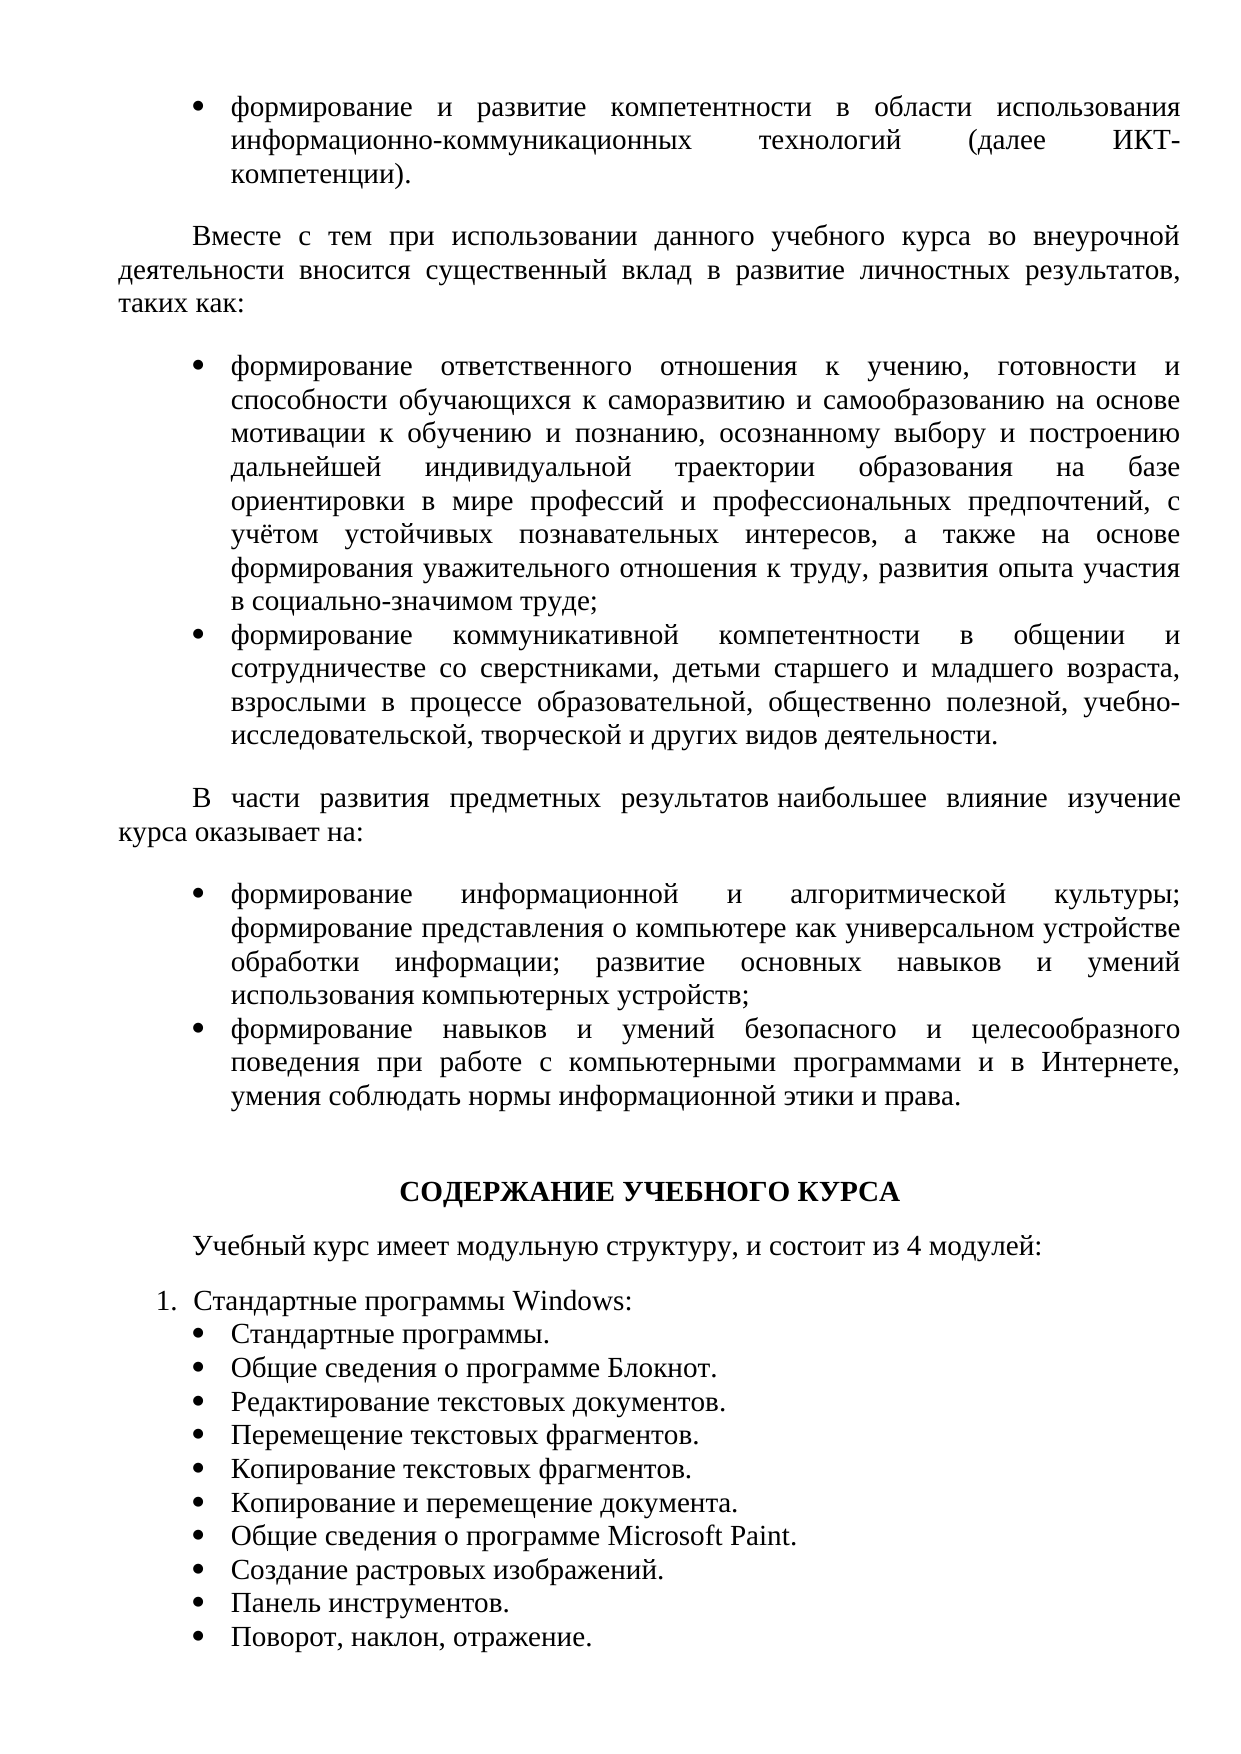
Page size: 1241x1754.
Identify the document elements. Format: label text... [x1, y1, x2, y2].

text В части развития предметных результатов наибольшее влияние изучение курса оказывает на: [118, 780, 1181, 847]
list формирование коммуникативной компетентности в общении и сотрудничестве со сверстниками, детьми старшего и младшего возраста, взрослыми в процессе образовательной, общественно полезной, учебно-исследовательской, творческой и других видов деятельности. [193, 617, 1181, 751]
list Стандартные программы. [193, 1316, 1181, 1350]
list Редактирование текстовых документов. [193, 1384, 1181, 1417]
list формирование навыков и умений безопасного и целесообразного поведения при работе с компьютерными программами и в Интернете, умения соблюдать нормы информационной этики и права. [193, 1011, 1181, 1111]
text СОДЕРЖАНИЕ УЧЕБНОГО КУРСА [118, 1174, 1181, 1208]
list Копирование текстовых фрагментов. [193, 1451, 1181, 1485]
list формирование информационной и алгоритмической культуры; формирование представления о компьютере как универсальном устройстве обработки информации; развитие основных навыков и умений использования компьютерных устройств; [193, 876, 1181, 1011]
list Копирование и перемещение документа. [193, 1485, 1181, 1518]
list формирование ответственного отношения к учению, готовности и способности обучающихся к саморазвитию и самообразованию на основе мотивации к обучению и познанию, осознанному выбору и построению дальнейшей индивидуальной траектории образования на базе ориентировки в мире профессий и профессиональных предпочтений, с учётом устойчивых познавательных интересов, а также на основе формирования уважительного отношения к труду, развития опыта участия в социально-значимом труде; [193, 348, 1181, 617]
list Общие сведения о программе Блокнот. [193, 1350, 1181, 1384]
list Создание растровых изображений. [193, 1552, 1181, 1586]
text Учебный курс имеет модульную структуру, и состоит из 4 модулей: [118, 1228, 1181, 1262]
list Стандартные программы Windows: [156, 1283, 1181, 1316]
list формирование и развитие компетентности в области использования информационно-коммуникационных технологий (далее ИКТ-компетенции). [193, 89, 1181, 189]
list Перемещение текстовых фрагментов. [193, 1417, 1181, 1451]
text Вместе с тем при использовании данного учебного курса во внеурочной деятельности вносится существенный вклад в развитие личностных результатов, таких как: [118, 218, 1181, 319]
list Панель инструментов. [193, 1586, 1181, 1619]
list Поворот, наклон, отражение. [193, 1619, 1181, 1653]
list Общие сведения о программе Microsoft Paint. [193, 1518, 1181, 1552]
